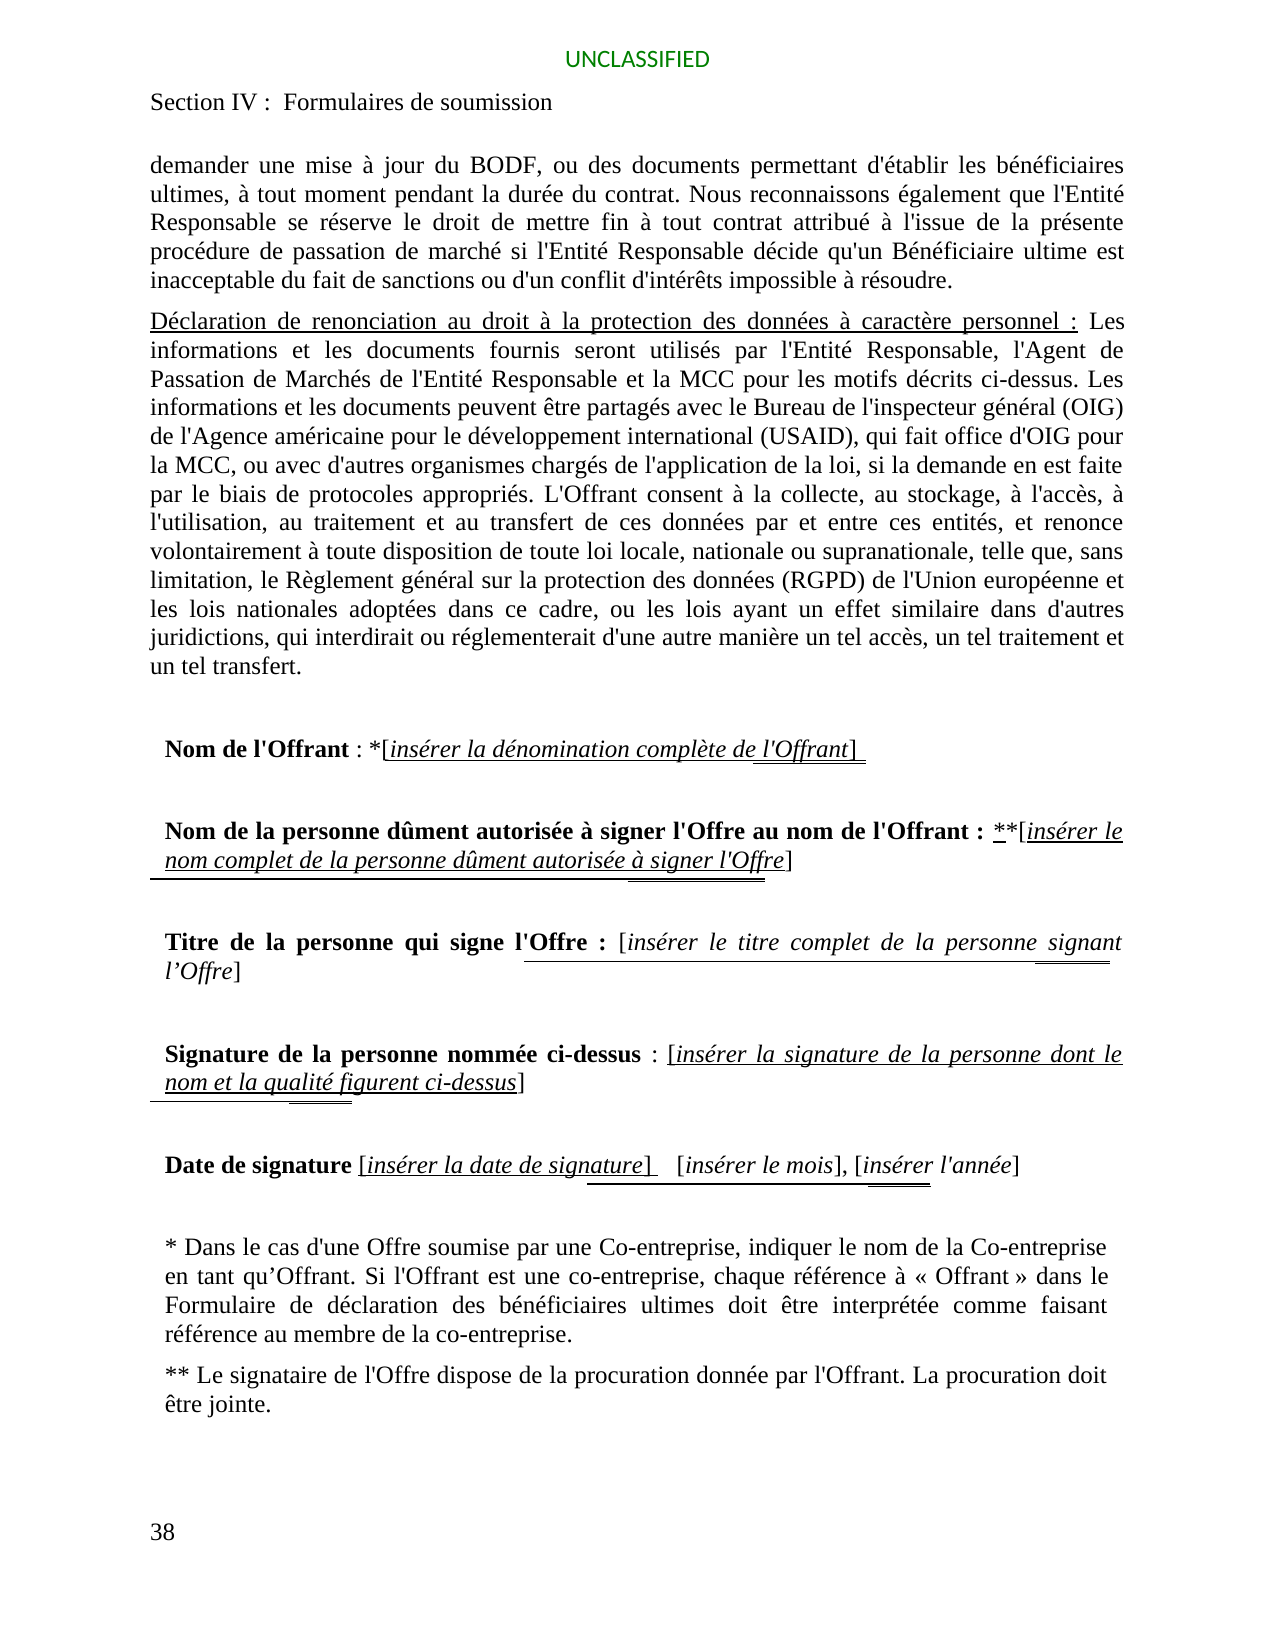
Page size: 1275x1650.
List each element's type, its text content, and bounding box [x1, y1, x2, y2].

text Nom de l'Offrant : *[insérer la dénomination complète de l'Offrant] [164, 734, 1125, 762]
text ** Le signataire de l'Offre dispose de la procuration donnée par l'Offrant. La procuration doit être jointe. [164, 1360, 1109, 1417]
text Signature de la personne nommée ci-dessus : [insérer la signature de la personne dont le nom et la qualité figurent ci-dessus] [164, 1039, 1125, 1096]
text Déclaration de renonciation au droit à la protection des données à caractère personnel : Les informations et les documents fournis seront utilisés par l'Entité Responsable, l'Agent de Passation de Marchés de l'Entité Responsable et la MCC pour les motifs décrits ci-dessus. Les informations et les documents peuvent être partagés avec le Bureau de l'inspecteur général (OIG) de l'Agence américaine pour le développement international (USAID), qui fait office d'OIG pour la MCC, ou avec d'autres organismes chargés de l'application de la loi, si la demande en est faite par le biais de protocoles appropriés. L'Offrant consent à la collecte, au stockage, à l'accès, à l'utilisation, au traitement et au transfert de ces données par et entre ces entités, et renonce volontairement à toute disposition de toute loi locale, nationale ou supranationale, telle que, sans limitation, le Règlement général sur la protection des données (RGPD) de l'Union européenne et les lois nationales adoptées dans ce cadre, ou les lois ayant un effet similaire dans d'autres juridictions, qui interdirait ou réglementerait d'une autre manière un tel accès, un tel traitement et un tel transfert. [150, 306, 1125, 680]
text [150, 150, 1125, 294]
text Titre de la personne qui signe l'Offre : [insérer le titre complet de la personne signant l’Offre] [164, 927, 1125, 985]
text Nom de la personne dûment autorisée à signer l'Offre au nom de l'Offrant : **[insérer le nom complet de la personne dûment autorisée à signer l'Offre] [164, 816, 1125, 874]
text Date de signature [insérer la date de signature] [insérer le mois], [insérer l'année] [164, 1150, 1125, 1179]
text * Dans le cas d'une Offre soumise par une Co-entreprise, indiquer le nom de la Co-entreprise en tant qu’Offrant. Si l'Offrant est une co-entreprise, chaque référence à « Offrant » dans le Formulaire de déclaration des bénéficiaires ultimes doit être interprétée comme faisant référence au membre de la co-entreprise. [164, 1232, 1109, 1347]
